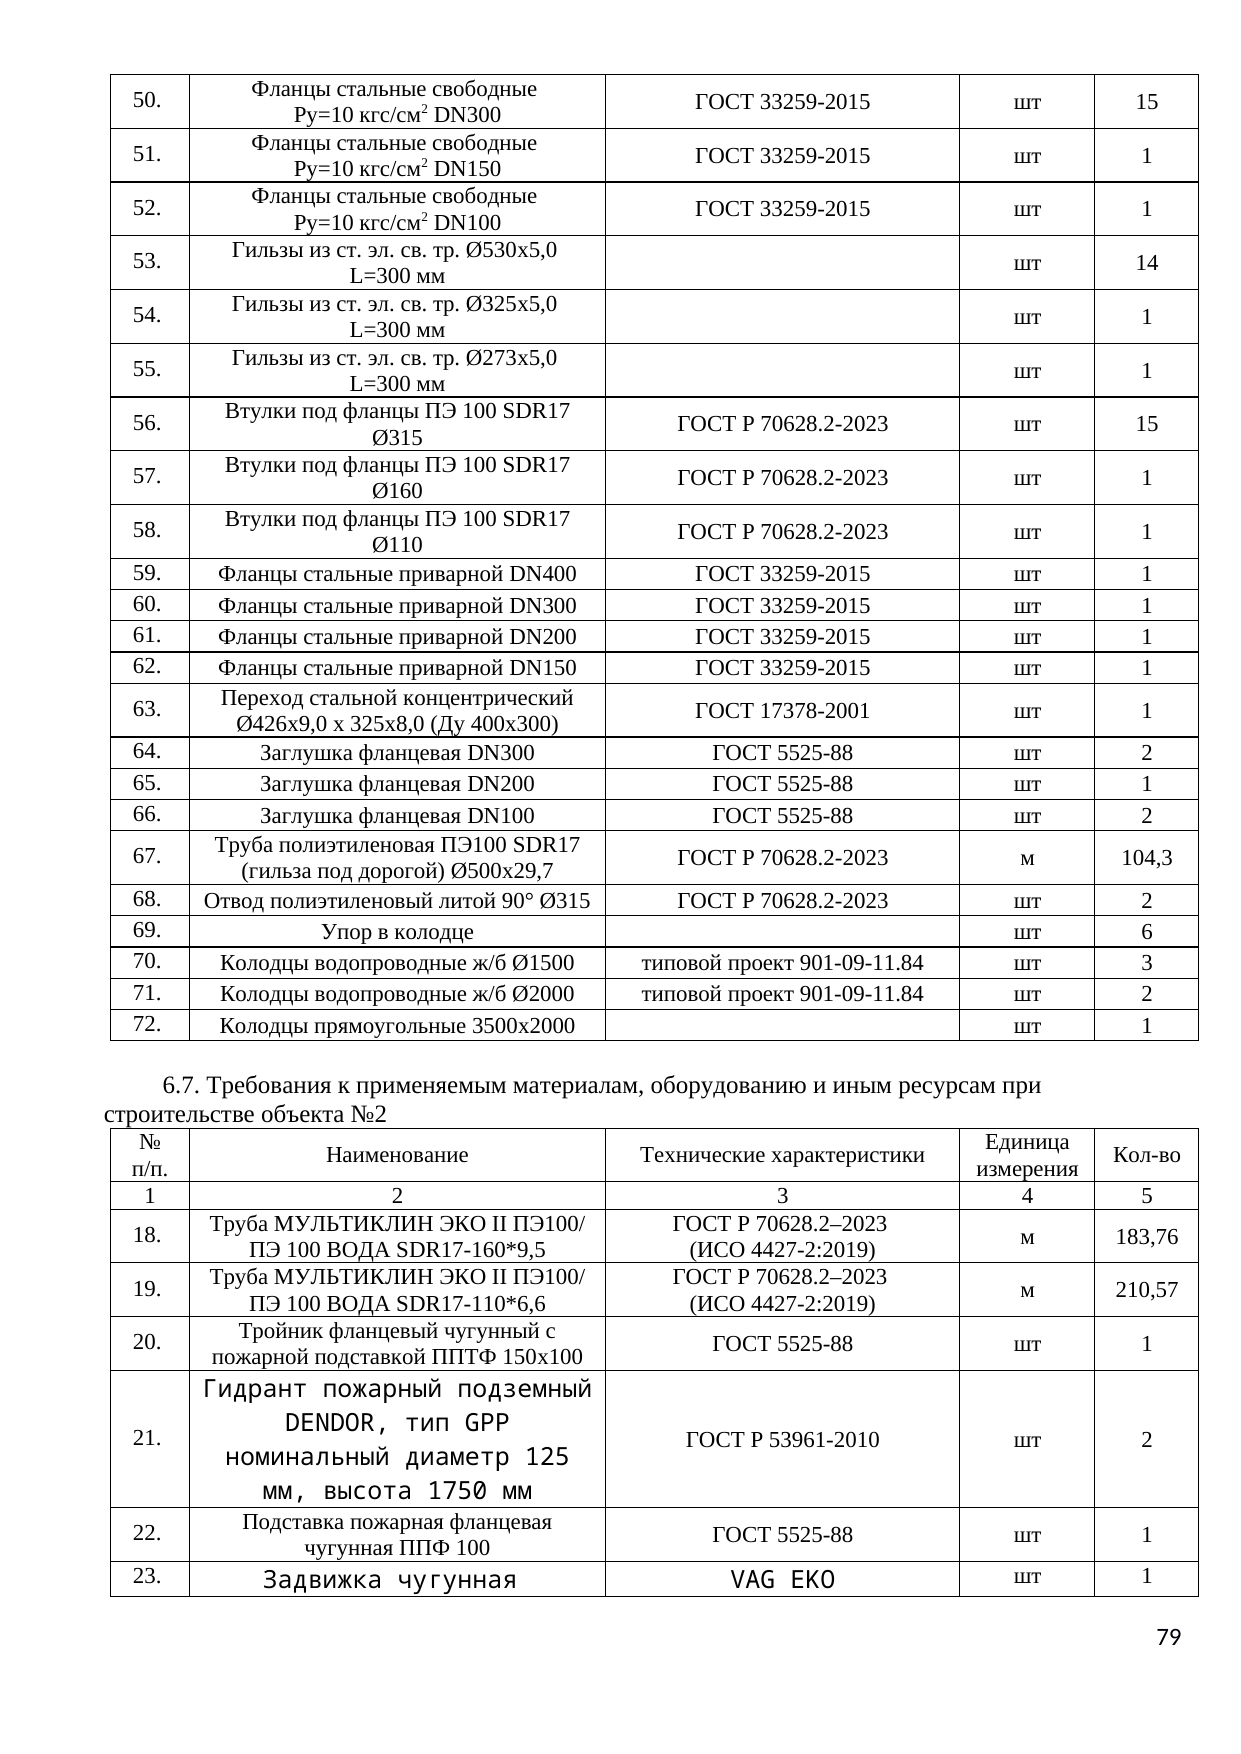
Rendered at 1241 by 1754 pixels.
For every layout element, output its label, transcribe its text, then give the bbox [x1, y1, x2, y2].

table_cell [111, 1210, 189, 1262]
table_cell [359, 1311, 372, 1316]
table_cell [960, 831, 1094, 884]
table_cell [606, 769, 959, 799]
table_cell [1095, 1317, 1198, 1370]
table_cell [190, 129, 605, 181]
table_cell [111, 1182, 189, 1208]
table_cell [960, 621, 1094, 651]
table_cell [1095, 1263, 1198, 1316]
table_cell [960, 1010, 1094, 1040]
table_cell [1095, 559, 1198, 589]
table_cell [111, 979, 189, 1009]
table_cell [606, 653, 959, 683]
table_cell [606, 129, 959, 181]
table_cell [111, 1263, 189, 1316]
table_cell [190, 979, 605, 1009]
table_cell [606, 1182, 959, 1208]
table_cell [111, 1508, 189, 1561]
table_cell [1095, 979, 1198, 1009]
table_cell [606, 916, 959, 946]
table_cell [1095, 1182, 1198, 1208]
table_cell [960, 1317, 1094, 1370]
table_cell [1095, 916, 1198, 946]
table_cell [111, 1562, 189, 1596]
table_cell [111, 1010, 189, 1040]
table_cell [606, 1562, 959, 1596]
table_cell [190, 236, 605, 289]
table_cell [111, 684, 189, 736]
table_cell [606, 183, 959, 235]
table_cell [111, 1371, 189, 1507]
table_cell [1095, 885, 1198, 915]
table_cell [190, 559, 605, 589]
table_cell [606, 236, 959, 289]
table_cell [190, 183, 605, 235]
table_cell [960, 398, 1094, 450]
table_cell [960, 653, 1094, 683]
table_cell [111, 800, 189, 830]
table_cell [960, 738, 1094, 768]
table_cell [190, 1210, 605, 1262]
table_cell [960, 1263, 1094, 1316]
text 6.7. Требования к применяемым материалам, оборудованию и иным ресурсам при строительстве объекта №2 [103, 1070, 1181, 1127]
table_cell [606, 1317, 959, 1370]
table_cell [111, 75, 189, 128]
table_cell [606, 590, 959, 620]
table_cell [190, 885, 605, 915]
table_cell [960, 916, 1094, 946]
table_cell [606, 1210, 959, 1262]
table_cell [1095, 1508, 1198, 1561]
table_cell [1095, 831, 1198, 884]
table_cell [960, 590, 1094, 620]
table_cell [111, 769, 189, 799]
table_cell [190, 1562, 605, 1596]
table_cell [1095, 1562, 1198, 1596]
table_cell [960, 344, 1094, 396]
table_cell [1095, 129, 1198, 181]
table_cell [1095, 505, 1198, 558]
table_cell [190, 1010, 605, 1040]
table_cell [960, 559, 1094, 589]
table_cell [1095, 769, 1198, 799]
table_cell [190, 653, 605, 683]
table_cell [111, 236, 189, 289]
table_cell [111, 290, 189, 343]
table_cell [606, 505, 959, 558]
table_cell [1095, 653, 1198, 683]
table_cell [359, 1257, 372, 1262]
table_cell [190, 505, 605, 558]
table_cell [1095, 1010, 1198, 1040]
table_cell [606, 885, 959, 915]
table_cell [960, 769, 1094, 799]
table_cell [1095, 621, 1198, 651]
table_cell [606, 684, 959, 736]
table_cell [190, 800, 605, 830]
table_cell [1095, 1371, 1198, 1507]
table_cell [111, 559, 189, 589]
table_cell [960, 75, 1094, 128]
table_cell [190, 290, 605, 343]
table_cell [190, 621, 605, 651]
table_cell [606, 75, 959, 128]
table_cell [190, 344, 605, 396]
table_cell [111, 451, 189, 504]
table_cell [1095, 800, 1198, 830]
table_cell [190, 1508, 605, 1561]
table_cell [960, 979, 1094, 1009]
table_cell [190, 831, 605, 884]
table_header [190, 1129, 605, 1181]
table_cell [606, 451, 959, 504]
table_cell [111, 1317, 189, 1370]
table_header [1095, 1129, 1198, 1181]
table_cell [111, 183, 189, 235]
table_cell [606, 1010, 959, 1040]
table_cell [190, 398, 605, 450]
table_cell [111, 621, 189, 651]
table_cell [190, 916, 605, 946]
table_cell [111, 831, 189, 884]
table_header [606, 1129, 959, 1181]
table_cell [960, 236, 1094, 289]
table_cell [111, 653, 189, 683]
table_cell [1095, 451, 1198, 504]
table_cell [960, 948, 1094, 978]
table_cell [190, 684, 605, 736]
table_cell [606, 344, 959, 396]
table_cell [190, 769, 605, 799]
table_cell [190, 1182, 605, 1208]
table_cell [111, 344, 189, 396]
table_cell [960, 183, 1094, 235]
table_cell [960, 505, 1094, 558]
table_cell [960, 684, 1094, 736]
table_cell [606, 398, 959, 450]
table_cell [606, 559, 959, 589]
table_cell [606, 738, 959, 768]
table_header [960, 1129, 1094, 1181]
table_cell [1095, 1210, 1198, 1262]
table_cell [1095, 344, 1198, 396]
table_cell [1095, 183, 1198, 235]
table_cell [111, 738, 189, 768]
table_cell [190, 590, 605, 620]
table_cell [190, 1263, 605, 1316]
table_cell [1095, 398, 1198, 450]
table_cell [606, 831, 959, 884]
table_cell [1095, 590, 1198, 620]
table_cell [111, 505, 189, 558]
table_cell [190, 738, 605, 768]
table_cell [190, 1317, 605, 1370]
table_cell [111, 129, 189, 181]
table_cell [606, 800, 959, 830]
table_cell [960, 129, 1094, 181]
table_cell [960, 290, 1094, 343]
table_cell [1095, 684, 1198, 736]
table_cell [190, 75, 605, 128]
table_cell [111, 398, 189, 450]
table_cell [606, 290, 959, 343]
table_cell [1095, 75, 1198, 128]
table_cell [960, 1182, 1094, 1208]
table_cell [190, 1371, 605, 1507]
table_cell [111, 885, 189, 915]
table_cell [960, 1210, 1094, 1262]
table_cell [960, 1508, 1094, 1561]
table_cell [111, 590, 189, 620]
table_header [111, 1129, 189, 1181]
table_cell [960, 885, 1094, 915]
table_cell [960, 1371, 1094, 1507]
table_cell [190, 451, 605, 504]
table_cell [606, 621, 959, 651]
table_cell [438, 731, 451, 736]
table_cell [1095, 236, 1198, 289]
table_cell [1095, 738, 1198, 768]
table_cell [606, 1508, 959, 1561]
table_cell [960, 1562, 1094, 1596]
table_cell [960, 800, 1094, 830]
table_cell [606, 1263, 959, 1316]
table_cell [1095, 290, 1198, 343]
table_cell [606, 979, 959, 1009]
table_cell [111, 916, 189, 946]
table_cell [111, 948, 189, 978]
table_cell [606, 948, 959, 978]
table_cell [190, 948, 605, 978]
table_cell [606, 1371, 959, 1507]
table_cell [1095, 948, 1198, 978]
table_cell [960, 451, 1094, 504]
